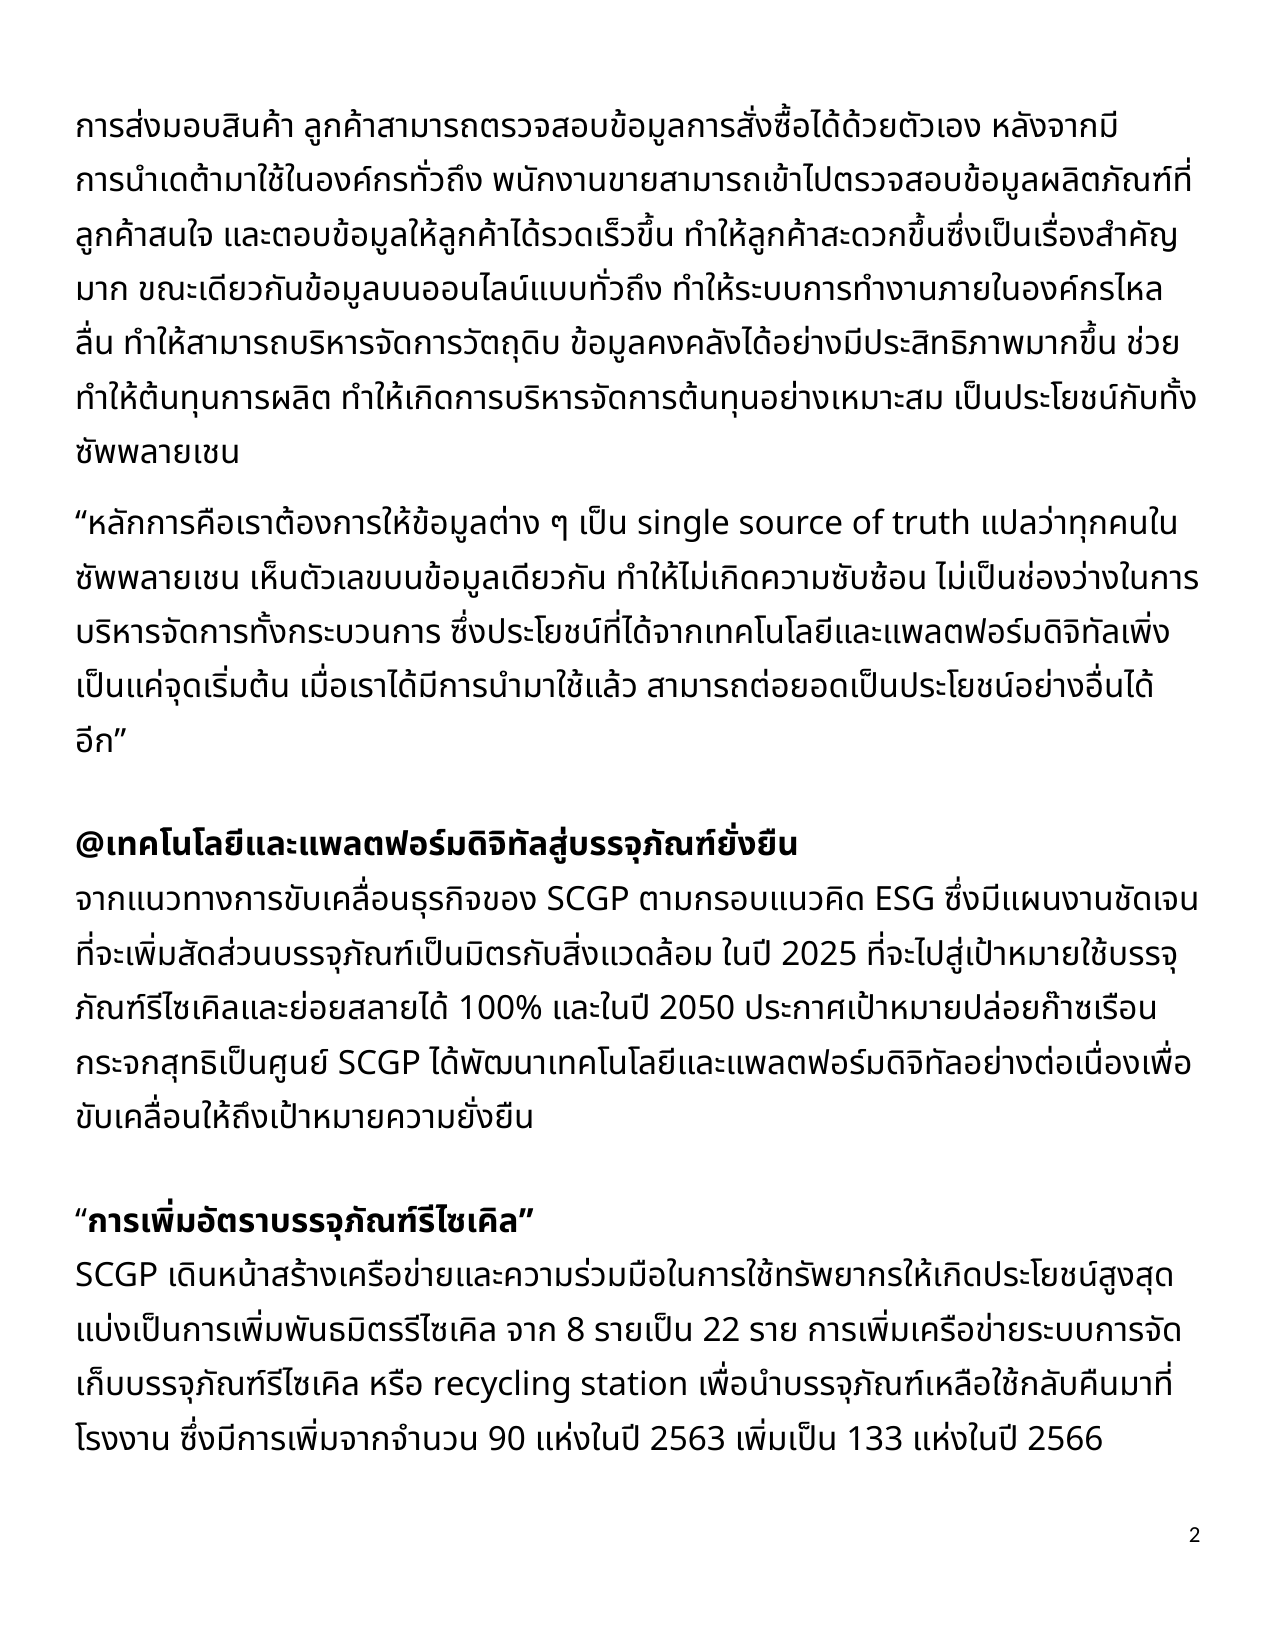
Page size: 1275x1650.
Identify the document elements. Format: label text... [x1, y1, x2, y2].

text @เทคโนโลยีและแพลตฟอร์มดิจิทัลสู่บรรจุภัณฑ์ยั่งยืน [75, 820, 1200, 871]
text “การเพิ่มอัตราบรรจุภัณฑ์รีไซเคิล” [75, 1196, 1200, 1247]
text SCGP เดินหน้าสร้างเครือข่ายและความร่วมมือในการใช้ทรัพยากรให้เกิดประโยชน์สูงสุด แบ่งเป็นการเพิ่มพันธมิตรรีไซเคิล จาก 8 รายเป็น 22 ราย การเพิ่มเครือข่ายระบบการจัดเก็บบรรจุภัณฑ์รีไซเคิล หรือ recycling station เพื่อนำบรรจุภัณฑ์เหลือใช้กลับคืนมาที่โรงงาน ซึ่งมีการเพิ่มจากจำนวน 90 แห่งในปี 2563 เพิ่มเป็น 133 แห่งในปี 2566 [75, 1251, 1200, 1465]
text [75, 102, 1200, 478]
text จากแนวทางการขับเคลื่อนธุรกิจของ SCGP ตามกรอบแนวคิด ESG ซึ่งมีแผนงานชัดเจนที่จะเพิ่มสัดส่วนบรรจุภัณฑ์เป็นมิตรกับสิ่งแวดล้อม ในปี 2025 ที่จะไปสู่เป้าหมายใช้บรรจุภัณฑ์รีไซเคิลและย่อยสลายได้ 100% และในปี 2050 ประกาศเป้าหมายปล่อยก๊าซเรือนกระจกสุทธิเป็นศูนย์ SCGP ได้พัฒนาเทคโนโลยีและแพลตฟอร์มดิจิทัลอย่างต่อเนื่องเพื่อขับเคลื่อนให้ถึงเป้าหมายความยั่งยืน [75, 875, 1200, 1143]
text “หลักการคือเราต้องการให้ข้อมูลต่าง ๆ เป็น single source of truth แปลว่าทุกคนในซัพพลายเชน เห็นตัวเลขบนข้อมูลเดียวกัน ทำให้ไม่เกิดความซับซ้อน ไม่เป็นช่องว่างในการบริหารจัดการทั้งกระบวนการ ซึ่งประโยชน์ที่ได้จากเทคโนโลยีและแพลตฟอร์มดิจิทัลเพิ่งเป็นแค่จุดเริ่มต้น เมื่อเราได้มีการนำมาใช้แล้ว สามารถต่อยอดเป็นประโยชน์อย่างอื่นได้อีก” [75, 499, 1200, 767]
